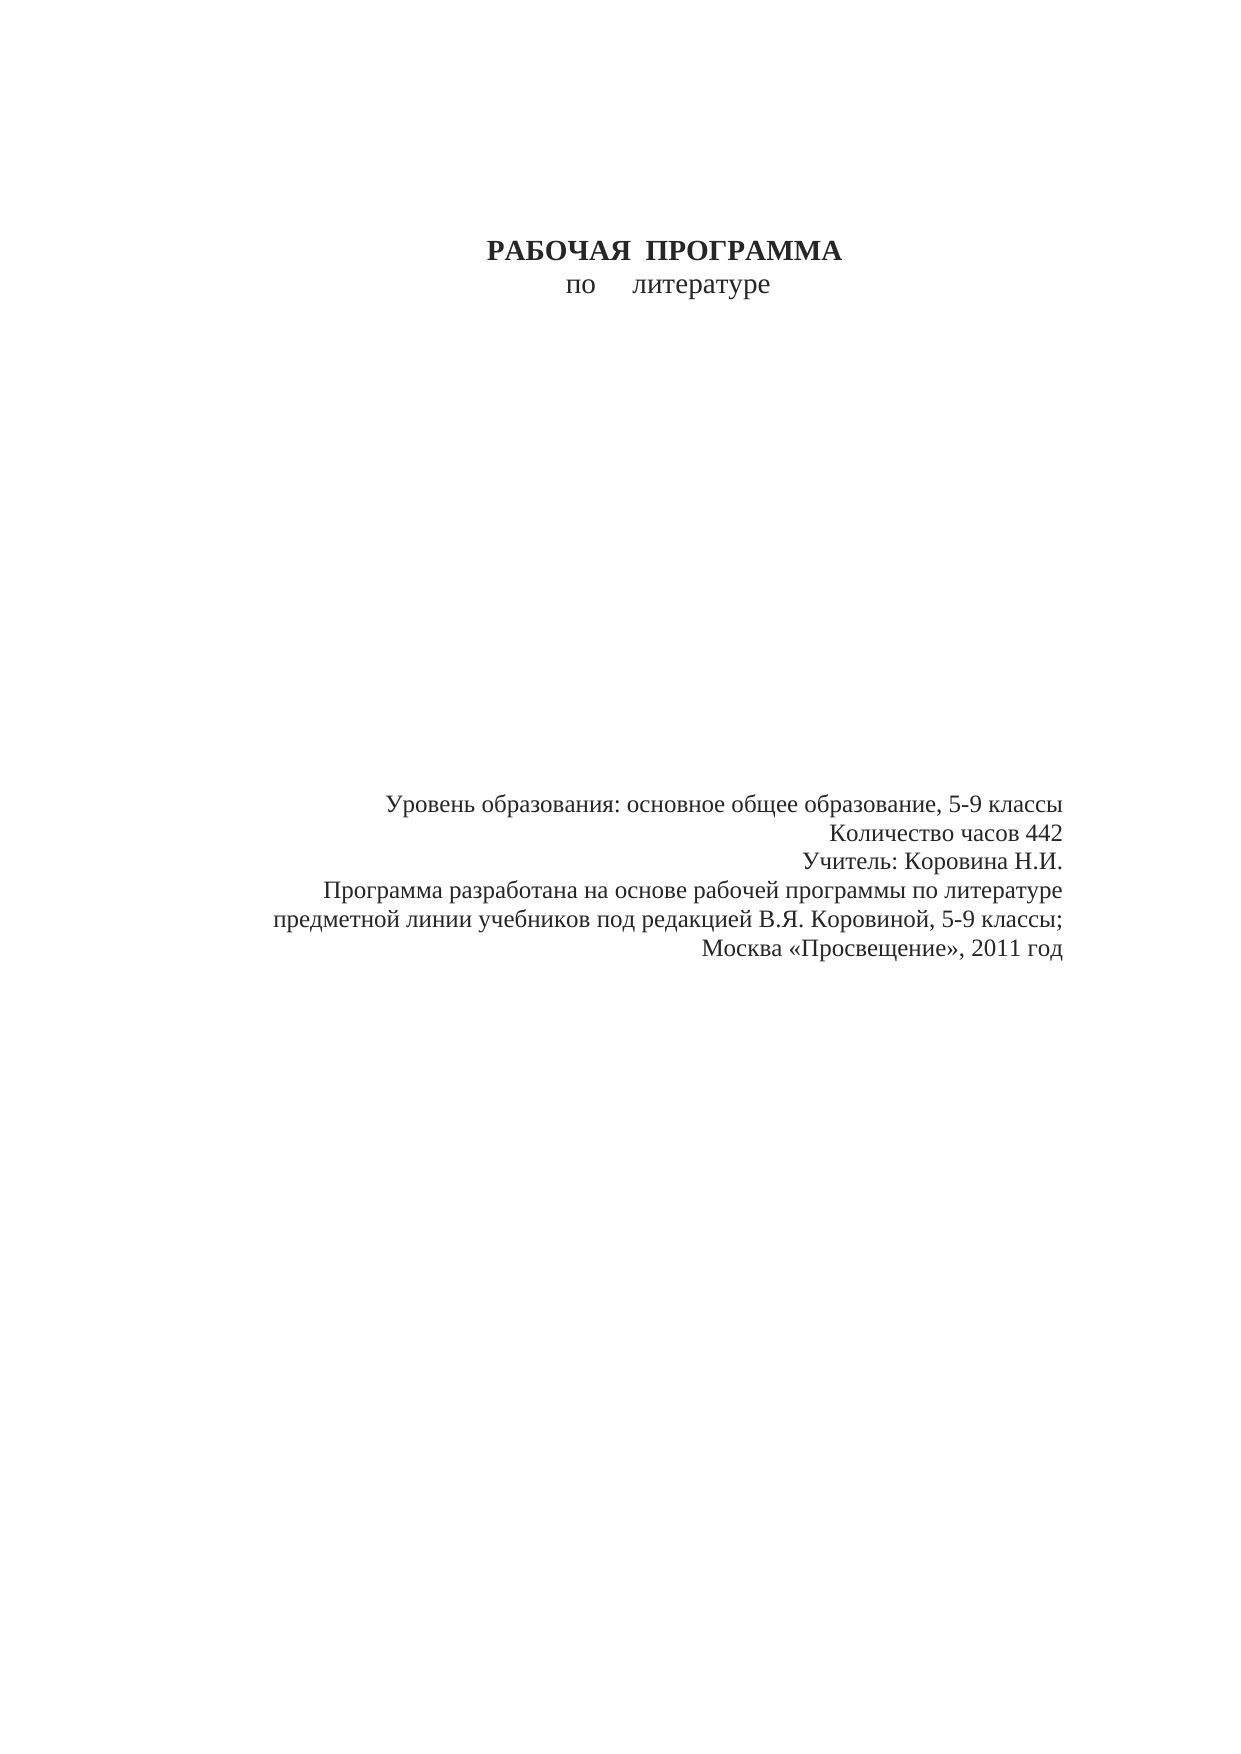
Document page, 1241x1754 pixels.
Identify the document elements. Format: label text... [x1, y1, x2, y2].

text Количество часов 442 [266, 818, 1063, 846]
text Программа разработана на основе рабочей программы по литературе предметной линии учебников под редакцией В.Я. Коровиной, 5-9 классы; Москва «Просвещение», 2011 год [266, 875, 1063, 961]
text РАБОЧАЯ ПРОГРАММА [266, 233, 1063, 267]
text Учитель: Коровина Н.И. [266, 846, 1063, 875]
text Уровень образования: основное общее образование, 5-9 классы [266, 789, 1063, 818]
text по литературе [266, 267, 1063, 300]
